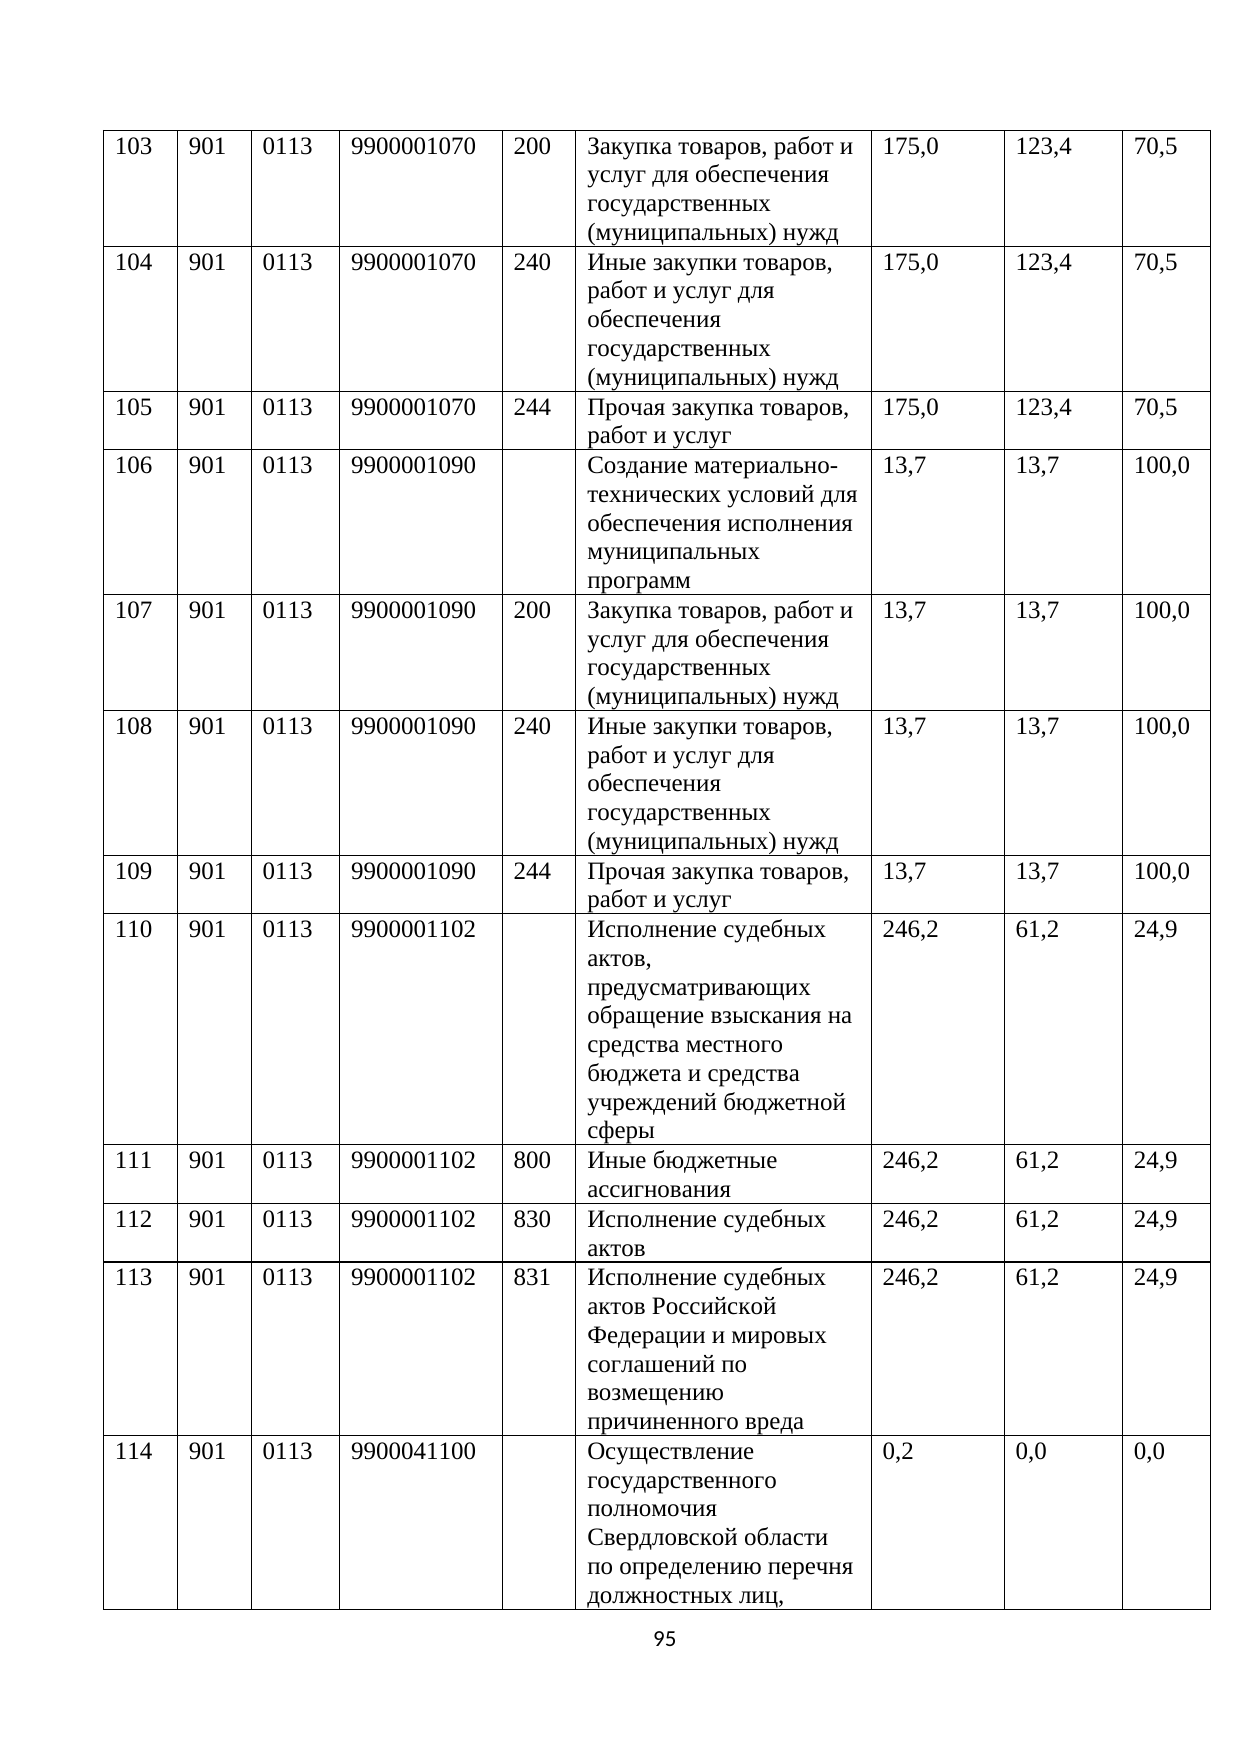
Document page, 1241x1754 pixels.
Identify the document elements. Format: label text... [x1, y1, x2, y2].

table_cell 24,9 [1123, 1263, 1210, 1435]
table_cell 9900001102 [340, 1263, 502, 1435]
table_cell 100,0 [1123, 711, 1210, 855]
table_cell Создание материально-технических условий для обеспечения исполнения муниципальных программ [576, 450, 871, 594]
table_cell 110 [104, 914, 177, 1144]
table_cell 0113 [252, 1436, 339, 1608]
table_cell 70,5 [1123, 392, 1210, 449]
table_cell 9900001090 [340, 595, 502, 710]
table_cell Иные закупки товаров, работ и услуг для обеспечения государственных (муниципальных) нужд [576, 711, 871, 855]
table_cell 901 [178, 450, 251, 594]
table_cell 61,2 [1005, 1263, 1122, 1435]
table_cell 0113 [252, 914, 339, 1144]
table_cell Прочая закупка товаров, работ и услуг [576, 856, 871, 913]
table_cell 901 [178, 595, 251, 710]
table_cell 0113 [252, 856, 339, 913]
table_cell 175,0 [872, 247, 1004, 391]
table_cell 113 [104, 1263, 177, 1435]
table_cell 0113 [252, 595, 339, 710]
table_cell 0113 [252, 1204, 339, 1261]
table_cell 111 [104, 1145, 177, 1203]
table_cell 9900001090 [340, 450, 502, 594]
table_cell 13,7 [1005, 595, 1122, 710]
table_cell 240 [503, 711, 575, 855]
table_cell 13,7 [1005, 856, 1122, 913]
table_cell 9900001070 [340, 131, 502, 246]
table_cell 13,7 [872, 856, 1004, 913]
table_cell 901 [178, 1145, 251, 1203]
table_cell 13,7 [872, 595, 1004, 710]
table_cell 9900001102 [340, 1204, 502, 1261]
table_cell Закупка товаров, работ и услуг для обеспечения государственных (муниципальных) нужд [576, 131, 871, 246]
table_cell Закупка товаров, работ и услуг для обеспечения государственных (муниципальных) нужд [576, 595, 871, 710]
table_cell 106 [104, 450, 177, 594]
table_cell 901 [178, 131, 251, 246]
table_cell 9900001070 [340, 392, 502, 449]
table_cell 9900001090 [340, 711, 502, 855]
table_cell 901 [178, 1204, 251, 1261]
table_cell 107 [104, 595, 177, 710]
table_cell 24,9 [1123, 1204, 1210, 1261]
table_cell 240 [503, 247, 575, 391]
table_cell 9900001090 [340, 856, 502, 913]
table_cell 13,7 [1005, 711, 1122, 855]
table_cell 0113 [252, 450, 339, 594]
table_cell Исполнение судебных актов, предусматривающих обращение взыскания на средства местного бюджета и средства учреждений бюджетной сферы [576, 914, 871, 1144]
table_cell Иные закупки товаров, работ и услуг для обеспечения государственных (муниципальных) нужд [576, 247, 871, 391]
table_cell 0,2 [872, 1436, 1004, 1608]
table_cell [503, 1436, 575, 1608]
table_cell 70,5 [1123, 131, 1210, 246]
table_cell 112 [104, 1204, 177, 1261]
table_cell 9900001102 [340, 1145, 502, 1203]
table_cell 0113 [252, 392, 339, 449]
table_cell 246,2 [872, 1145, 1004, 1203]
table_cell 246,2 [872, 1204, 1004, 1261]
table_cell 244 [503, 392, 575, 449]
table_cell 901 [178, 1436, 251, 1608]
table_cell 9900001102 [340, 914, 502, 1144]
table_cell 200 [503, 595, 575, 710]
table_cell 0,0 [1005, 1436, 1122, 1608]
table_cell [576, 1436, 871, 1608]
table_cell 24,9 [1123, 914, 1210, 1144]
table_cell 901 [178, 392, 251, 449]
table_cell 123,4 [1005, 131, 1122, 246]
table_cell 0113 [252, 1145, 339, 1203]
table_cell 200 [503, 131, 575, 246]
table_cell 104 [104, 247, 177, 391]
table_cell 0,0 [1123, 1436, 1210, 1608]
table_cell 100,0 [1123, 450, 1210, 594]
table_cell 13,7 [1005, 450, 1122, 594]
table_cell Исполнение судебных актов Российской Федерации и мировых соглашений по возмещению причиненного вреда [576, 1263, 871, 1435]
table_cell 901 [178, 914, 251, 1144]
table_cell Прочая закупка товаров, работ и услуг [576, 392, 871, 449]
table_cell 24,9 [1123, 1145, 1210, 1203]
table_cell [503, 450, 575, 594]
table_cell 109 [104, 856, 177, 913]
table_cell 114 [104, 1436, 177, 1608]
table_cell 901 [178, 711, 251, 855]
table_cell 0113 [252, 131, 339, 246]
table_cell 61,2 [1005, 1204, 1122, 1261]
table_cell 70,5 [1123, 247, 1210, 391]
table_cell 175,0 [872, 131, 1004, 246]
table_cell 123,4 [1005, 392, 1122, 449]
table_cell 246,2 [872, 914, 1004, 1144]
table_cell 13,7 [872, 711, 1004, 855]
table_cell 9900001070 [340, 247, 502, 391]
table_cell 13,7 [872, 450, 1004, 594]
table_cell 0113 [252, 711, 339, 855]
table_cell Иные бюджетные ассигнования [576, 1145, 871, 1203]
table_cell 175,0 [872, 392, 1004, 449]
table_cell 901 [178, 247, 251, 391]
table_cell 103 [104, 131, 177, 246]
table_cell 105 [104, 392, 177, 449]
table_cell 800 [503, 1145, 575, 1203]
table_cell 901 [178, 1263, 251, 1435]
table_cell 831 [503, 1263, 575, 1435]
table_cell [503, 914, 575, 1144]
table_cell 100,0 [1123, 595, 1210, 710]
table_cell 0113 [252, 1263, 339, 1435]
table_cell 246,2 [872, 1263, 1004, 1435]
table_cell 61,2 [1005, 1145, 1122, 1203]
table_cell 0113 [252, 247, 339, 391]
table_cell 9900041100 [340, 1436, 502, 1608]
table_cell 100,0 [1123, 856, 1210, 913]
table_cell 108 [104, 711, 177, 855]
table_cell 244 [503, 856, 575, 913]
table_cell 61,2 [1005, 914, 1122, 1144]
table_cell 901 [178, 856, 251, 913]
table_cell 123,4 [1005, 247, 1122, 391]
table_cell Исполнение судебных актов [576, 1204, 871, 1261]
table_cell 830 [503, 1204, 575, 1261]
